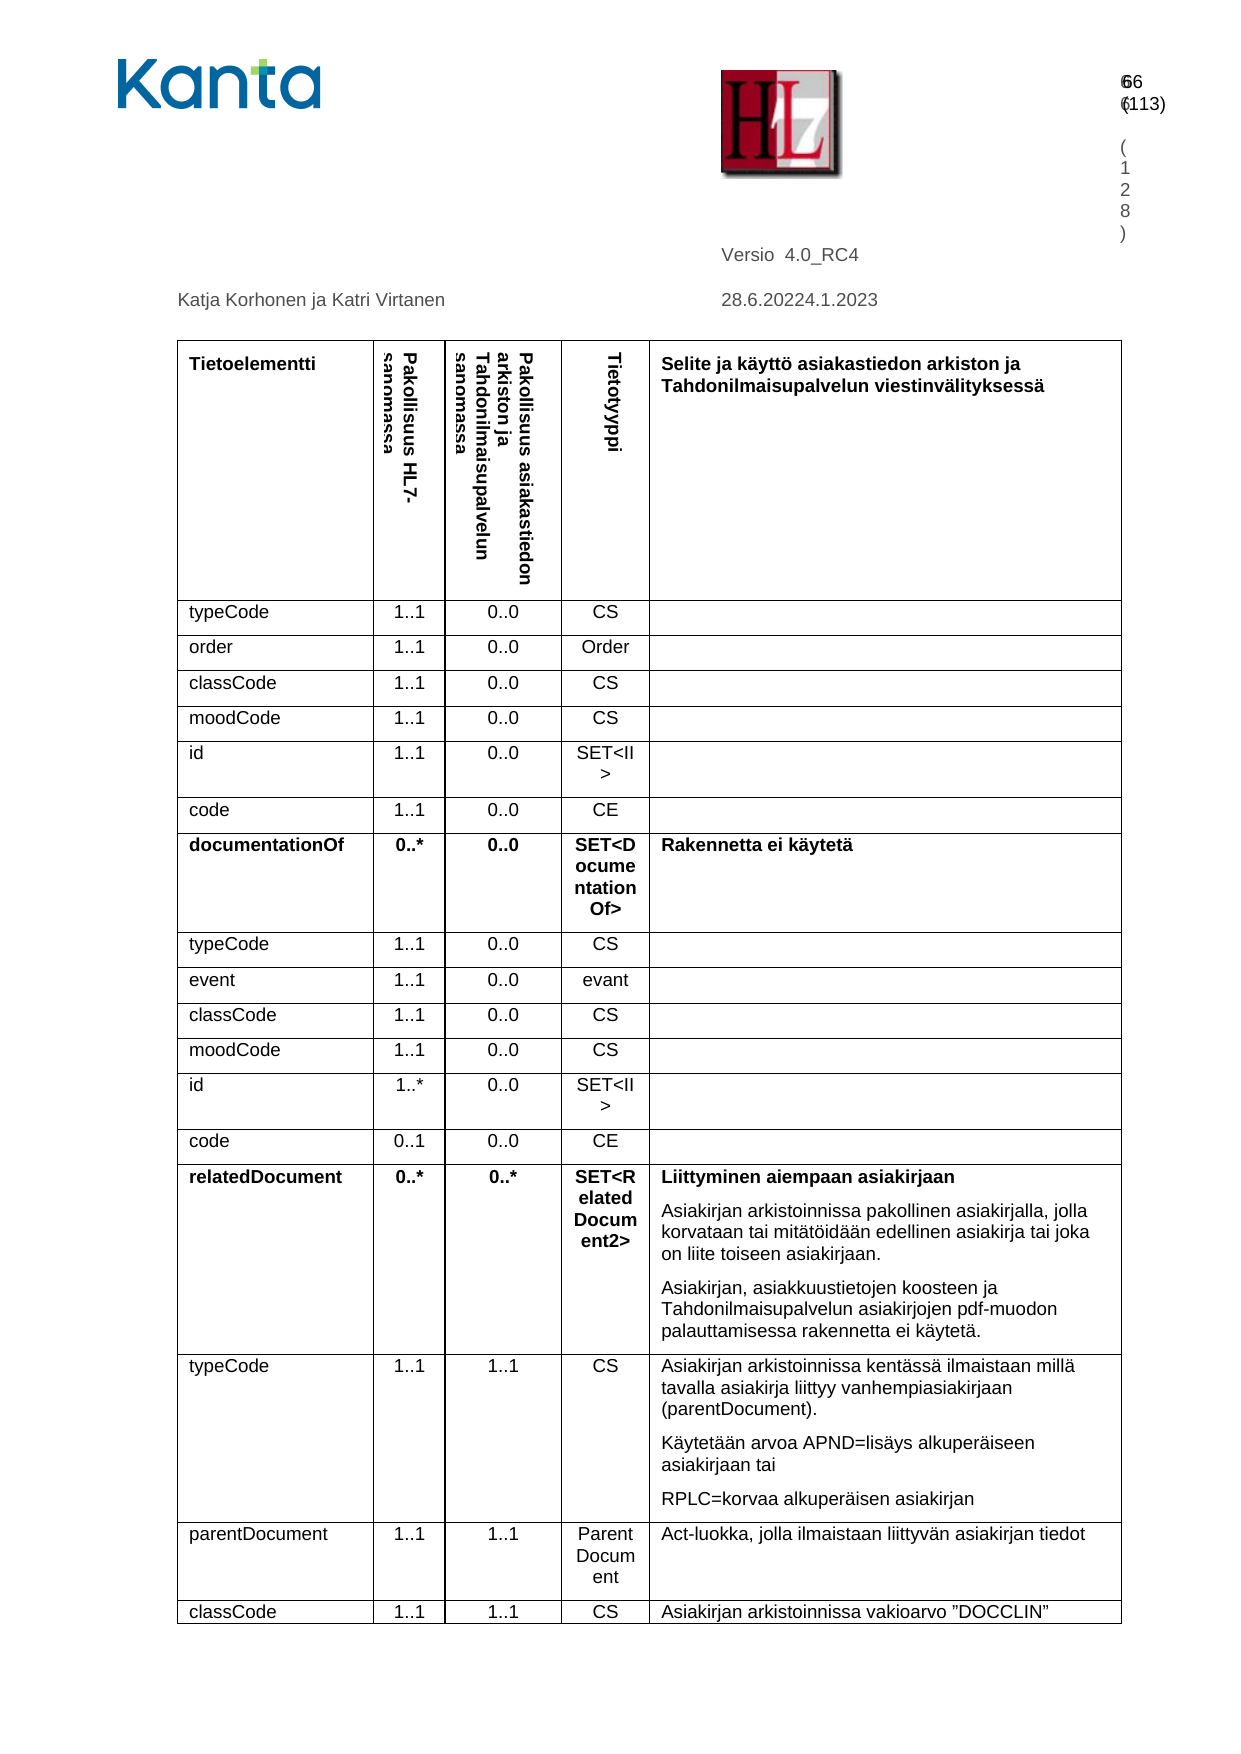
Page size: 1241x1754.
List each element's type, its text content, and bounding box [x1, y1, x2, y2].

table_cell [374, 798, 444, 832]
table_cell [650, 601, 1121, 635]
table_header Pakollisuus HL7-sanomassa [374, 341, 444, 600]
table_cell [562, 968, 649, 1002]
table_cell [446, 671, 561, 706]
table_header Tietoelementti [178, 341, 373, 600]
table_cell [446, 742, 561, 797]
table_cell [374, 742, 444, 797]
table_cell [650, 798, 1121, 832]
table_header Pakollisuus asiakastiedon arkiston ja Tahdonilmaisupalvelun sanomassa [446, 341, 561, 600]
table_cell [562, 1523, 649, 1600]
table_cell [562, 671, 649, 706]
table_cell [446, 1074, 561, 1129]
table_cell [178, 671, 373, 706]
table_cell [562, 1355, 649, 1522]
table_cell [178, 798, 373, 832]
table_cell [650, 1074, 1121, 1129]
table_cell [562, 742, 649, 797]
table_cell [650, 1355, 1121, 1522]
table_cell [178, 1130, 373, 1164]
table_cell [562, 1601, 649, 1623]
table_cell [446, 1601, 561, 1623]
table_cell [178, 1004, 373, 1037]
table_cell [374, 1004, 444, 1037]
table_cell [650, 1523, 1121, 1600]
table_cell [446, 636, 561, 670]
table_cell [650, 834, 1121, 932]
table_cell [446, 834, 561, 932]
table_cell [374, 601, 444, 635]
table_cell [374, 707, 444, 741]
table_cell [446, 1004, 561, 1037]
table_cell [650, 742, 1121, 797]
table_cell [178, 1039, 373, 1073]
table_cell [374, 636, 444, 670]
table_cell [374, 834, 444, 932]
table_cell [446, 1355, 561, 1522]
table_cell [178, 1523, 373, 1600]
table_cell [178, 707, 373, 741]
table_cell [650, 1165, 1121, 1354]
picture [721, 70, 844, 179]
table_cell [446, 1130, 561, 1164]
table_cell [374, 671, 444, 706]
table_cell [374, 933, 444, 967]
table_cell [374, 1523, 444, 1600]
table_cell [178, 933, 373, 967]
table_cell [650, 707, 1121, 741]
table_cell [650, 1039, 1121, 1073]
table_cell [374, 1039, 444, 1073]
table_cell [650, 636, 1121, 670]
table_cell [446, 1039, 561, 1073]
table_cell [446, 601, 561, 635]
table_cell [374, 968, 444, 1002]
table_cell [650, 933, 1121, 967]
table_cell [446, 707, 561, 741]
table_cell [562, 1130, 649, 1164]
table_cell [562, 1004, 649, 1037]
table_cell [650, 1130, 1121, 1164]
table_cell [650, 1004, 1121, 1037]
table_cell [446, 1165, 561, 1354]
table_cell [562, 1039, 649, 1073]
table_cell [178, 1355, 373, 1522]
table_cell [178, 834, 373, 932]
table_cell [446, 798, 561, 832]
table_header Tietotyyppi [562, 341, 649, 600]
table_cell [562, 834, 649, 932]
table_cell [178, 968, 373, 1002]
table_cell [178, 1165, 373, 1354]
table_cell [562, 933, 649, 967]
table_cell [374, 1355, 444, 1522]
picture [118, 59, 321, 109]
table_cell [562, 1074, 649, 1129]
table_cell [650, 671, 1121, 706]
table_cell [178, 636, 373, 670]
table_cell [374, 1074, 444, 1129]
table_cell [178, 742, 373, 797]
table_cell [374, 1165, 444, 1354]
table_header Selite ja käyttö asiakastiedon arkiston ja Tahdonilmaisupalvelun viestinvälityksessä [650, 341, 1121, 600]
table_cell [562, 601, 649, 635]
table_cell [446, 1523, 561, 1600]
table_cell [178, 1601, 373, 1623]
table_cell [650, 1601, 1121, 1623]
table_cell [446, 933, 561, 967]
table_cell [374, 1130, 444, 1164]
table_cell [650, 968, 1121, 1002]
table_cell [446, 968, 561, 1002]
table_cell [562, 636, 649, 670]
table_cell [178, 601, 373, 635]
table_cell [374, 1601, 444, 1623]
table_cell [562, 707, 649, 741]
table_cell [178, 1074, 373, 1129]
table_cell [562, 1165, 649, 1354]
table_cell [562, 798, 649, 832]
